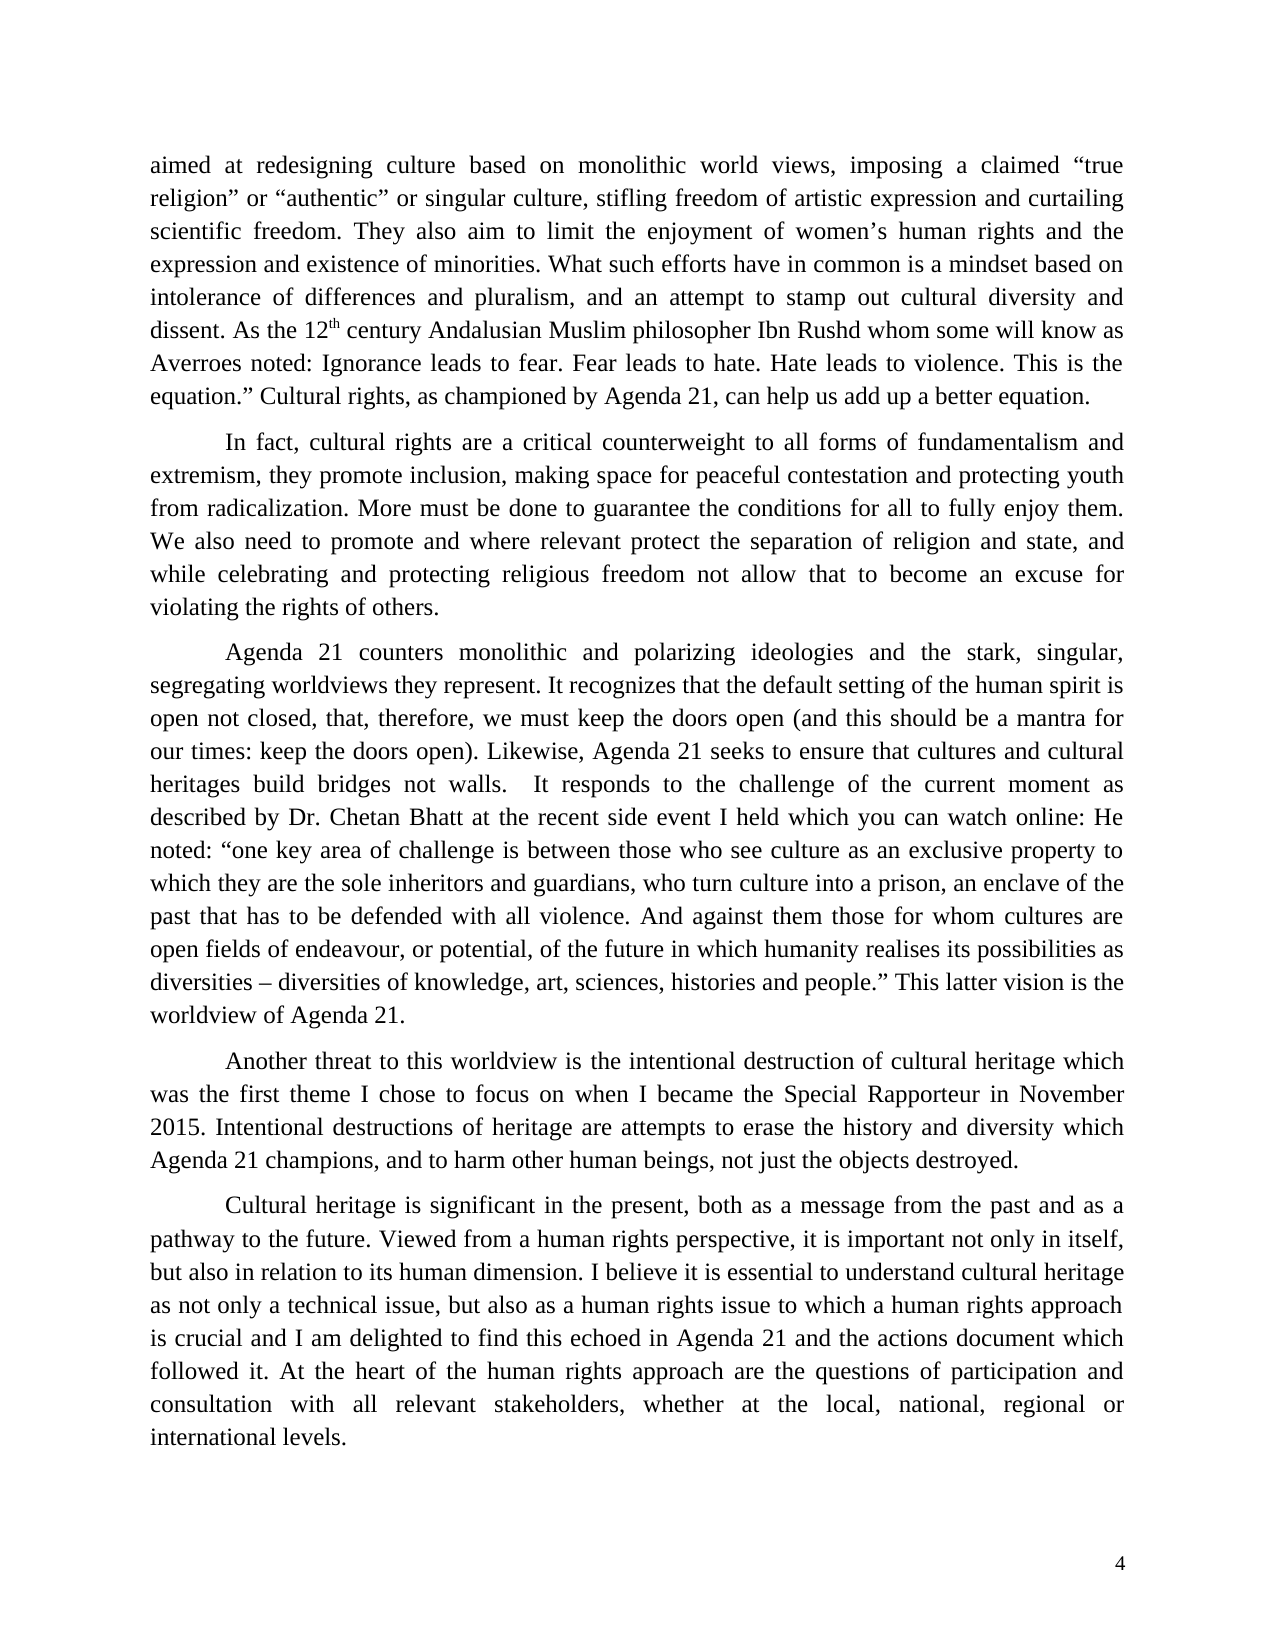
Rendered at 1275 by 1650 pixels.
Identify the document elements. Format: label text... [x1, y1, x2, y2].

text In fact, cultural rights are a critical counterweight to all forms of fundamentalism and extremism, they promote inclusion, making space for peaceful contestation and protecting youth from radicalization. More must be done to guarantee the conditions for all to fully enjoy them. We also need to promote and where relevant protect the separation of religion and state, and while celebrating and protecting religious freedom not allow that to become an excuse for violating the rights of others. [150, 427, 1125, 621]
text Another threat to this worldview is the intentional destruction of cultural heritage which was the first theme I chose to focus on when I became the Special Rapporteur in November 2015. Intentional destructions of heritage are attempts to erase the history and diversity which Agenda 21 champions, and to harm other human beings, not just the objects destroyed. [150, 1046, 1125, 1174]
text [150, 150, 1125, 410]
text Agenda 21 counters monolithic and polarizing ideologies and the stark, singular, segregating worldviews they represent. It recognizes that the default setting of the human spirit is open not closed, that, therefore, we must keep the doors open (and this should be a mantra for our times: keep the doors open). Likewise, Agenda 21 seeks to ensure that cultures and cultural heritages build bridges not walls. It responds to the challenge of the current moment as described by Dr. Chetan Bhatt at the recent side event I held which you can watch online: He noted: “one key area of challenge is between those who see culture as an exclusive property to which they are the sole inheritors and guardians, who turn culture into a prison, an enclave of the past that has to be defended with all violence. And against them those for whom cultures are open fields of endeavour, or potential, of the future in which humanity realises its possibilities as diversities – diversities of knowledge, art, sciences, histories and people.” This latter vision is the worldview of Agenda 21. [150, 637, 1125, 1029]
text Cultural heritage is significant in the present, both as a message from the past and as a pathway to the future. Viewed from a human rights perspective, it is important not only in itself, but also in relation to its human dimension. I believe it is essential to understand cultural heritage as not only a technical issue, but also as a human rights issue to which a human rights approach is crucial and I am delighted to find this echoed in Agenda 21 and the actions document which followed it. At the heart of the human rights approach are the questions of participation and consultation with all relevant stakeholders, whether at the local, national, regional or international levels. [150, 1191, 1125, 1451]
